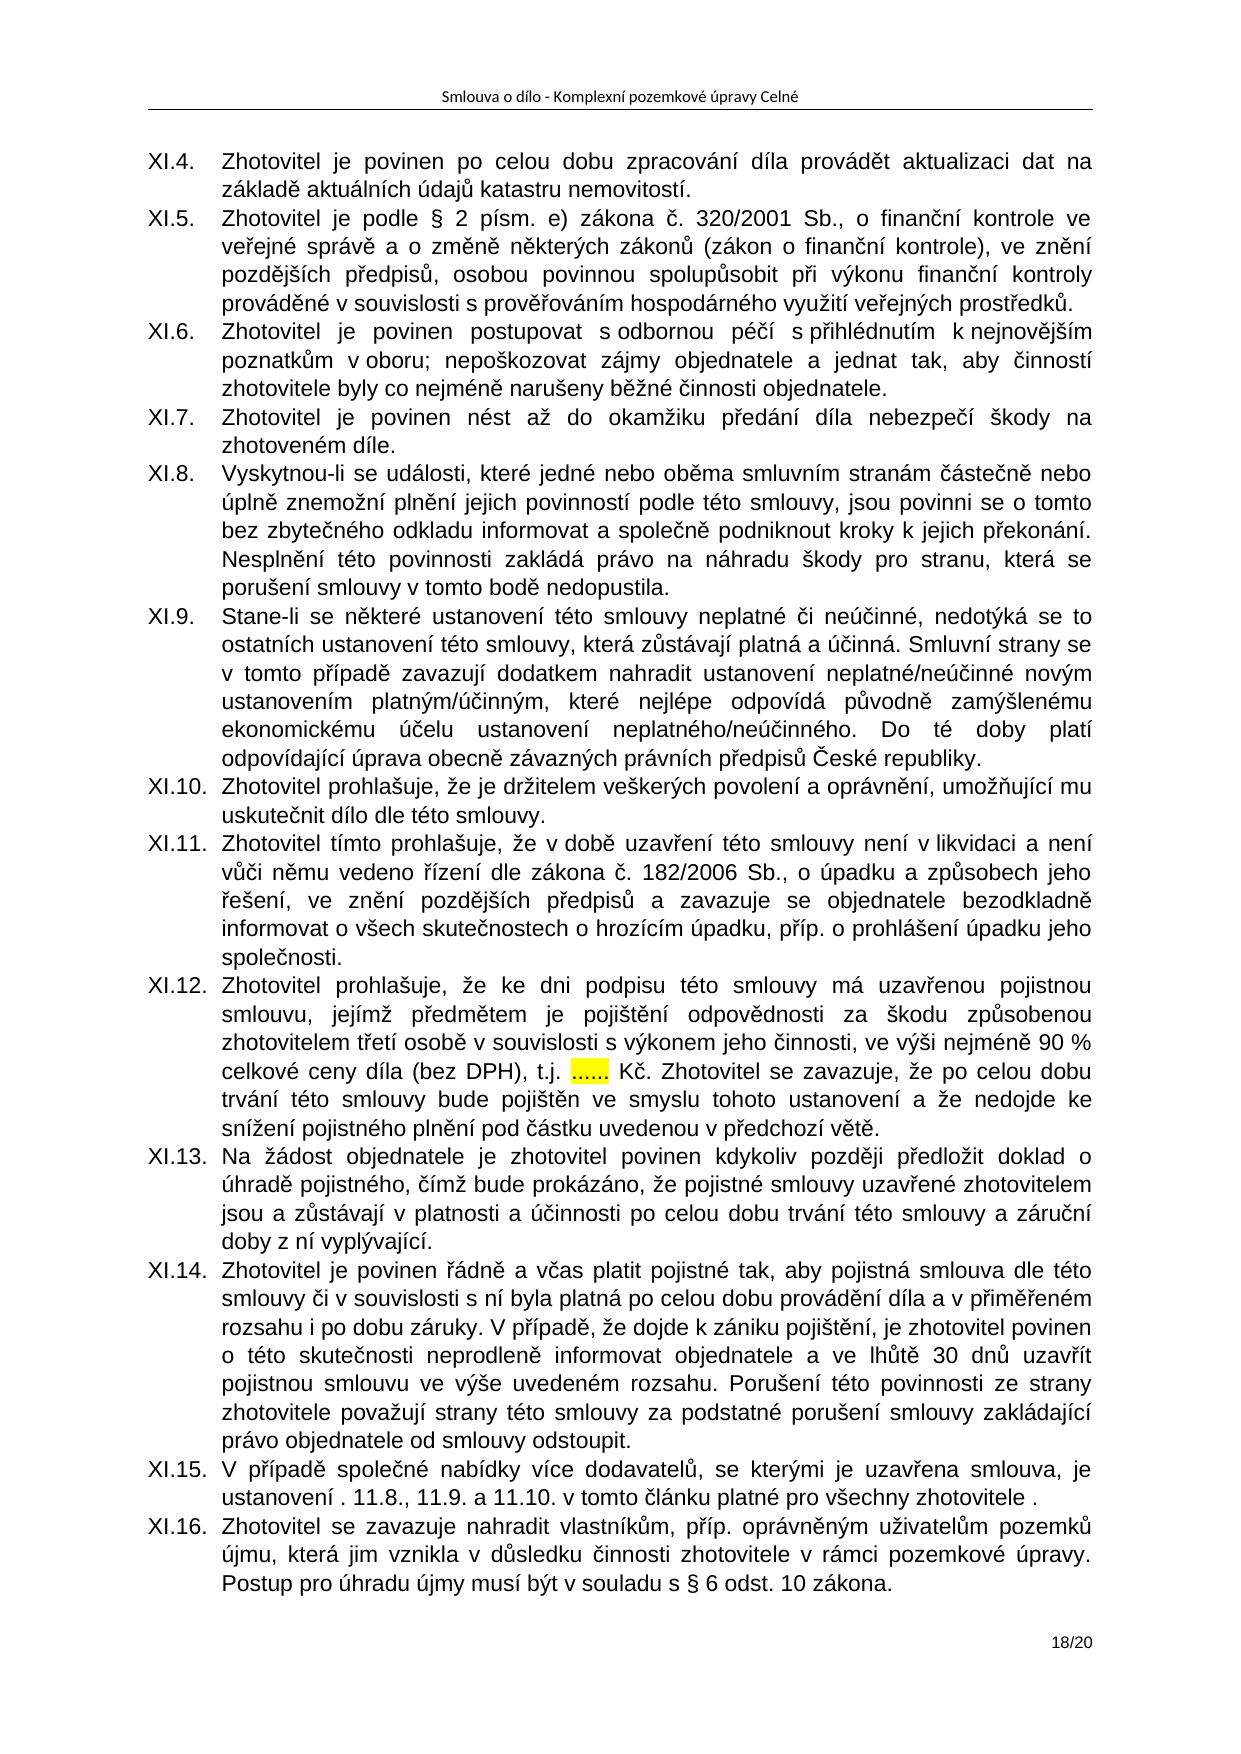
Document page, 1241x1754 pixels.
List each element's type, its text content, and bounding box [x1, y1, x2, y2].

list Zhotovitel je povinen postupovat s odbornou péčí s přihlédnutím k nejnovějším poznatkům v oboru; nepoškozovat zájmy objednatele a jednat tak, aby činností zhotovitele byly co nejméně narušeny běžné činnosti objednatele. [148, 318, 1093, 401]
list Zhotovitel je povinen nést až do okamžiku předání díla nebezpečí škody na zhotoveném díle. [148, 403, 1093, 458]
list Zhotovitel je povinen řádně a včas platit pojistné tak, aby pojistná smlouva dle této smlouvy či v souvislosti s ní byla platná po celou dobu provádění díla a v přiměřeném rozsahu i po dobu záruky. V případě, že dojde k zániku pojištění, je zhotovitel povinen o této skutečnosti neprodleně informovat objednatele a ve lhůtě 30 dnů uzavřít pojistnou smlouvu ve výše uvedeném rozsahu. Porušení této povinnosti ze strany zhotovitele považují strany této smlouvy za podstatné porušení smlouvy zakládající právo objednatele od smlouvy odstoupit. [148, 1257, 1093, 1454]
list Zhotovitel prohlašuje, že ke dni podpisu této smlouvy má uzavřenou pojistnou smlouvu, jejímž předmětem je pojištění odpovědnosti za škodu způsobenou zhotovitelem třetí osobě v souvislosti s výkonem jeho činnosti, ve výši nejméně 90 % celkové ceny díla (bez DPH), t.j. ...... Kč. Zhotovitel se zavazuje, že po celou dobu trvání této smlouvy bude pojištěn ve smyslu tohoto ustanovení a že nedojde ke snížení pojistného plnění pod částku uvedenou v předchozí větě. [148, 972, 1093, 1141]
list Vyskytnou-li se události, které jedné nebo oběma smluvním stranám částečně nebo úplně znemožní plnění jejich povinností podle této smlouvy, jsou povinni se o tomto bez zbytečného odkladu informovat a společně podniknout kroky k jejich překonání. Nesplnění této povinnosti zakládá právo na náhradu škody pro stranu, která se porušení smlouvy v tomto bodě nedopustila. [148, 460, 1093, 601]
list Zhotovitel se zavazuje nahradit vlastníkům, příp. oprávněným uživatelům pozemků újmu, která jim vznikla v důsledku činnosti zhotovitele v rámci pozemkové úpravy. Postup pro úhradu újmy musí být v souladu s § 6 odst. 10 zákona. [148, 1513, 1093, 1596]
list V případě společné nabídky více dodavatelů, se kterými je uzavřena smlouva, je ustanovení . 11.8., 11.9. a 11.10. v tomto článku platné pro všechny zhotovitele . [148, 1456, 1093, 1511]
list Na žádost objednatele je zhotovitel povinen kdykoliv později předložit doklad o úhradě pojistného, čímž bude prokázáno, že pojistné smlouvy uzavřené zhotovitelem jsou a zůstávají v platnosti a účinnosti po celou dobu trvání této smlouvy a záruční doby z ní vyplývající. [148, 1143, 1093, 1254]
list Zhotovitel prohlašuje, že je držitelem veškerých povolení a oprávnění, umožňující mu uskutečnit dílo dle této smlouvy. [148, 773, 1093, 828]
list Stane-li se některé ustanovení této smlouvy neplatné či neúčinné, nedotýká se to ostatních ustanovení této smlouvy, která zůstávají platná a účinná. Smluvní strany se v tomto případě zavazují dodatkem nahradit ustanovení neplatné/neúčinné novým ustanovením platným/účinným, které nejlépe odpovídá původně zamýšlenému ekonomickému účelu ustanovení neplatného/neúčinného. Do té doby platí odpovídající úprava obecně závazných právních předpisů České republiky. [148, 603, 1093, 771]
list Zhotovitel je podle § 2 písm. e) zákona č. 320/2001 Sb., o finanční kontrole ve veřejné správě a o změně některých zákonů (zákon o finanční kontrole), ve znění pozdějších předpisů, osobou povinnou spolupůsobit při výkonu finanční kontroly prováděné v souvislosti s prověřováním hospodárného využití veřejných prostředků. [148, 204, 1093, 316]
list Zhotovitel tímto prohlašuje, že v době uzavření této smlouvy není v likvidaci a není vůči němu vedeno řízení dle zákona č. 182/2006 Sb., o úpadku a způsobech jeho řešení, ve znění pozdějších předpisů a zavazuje se objednatele bezodkladně informovat o všech skutečnostech o hrozícím úpadku, příp. o prohlášení úpadku jeho společnosti. [148, 830, 1093, 970]
list Zhotovitel je povinen po celou dobu zpracování díla provádět aktualizaci dat na základě aktuálních údajů katastru nemovitostí. [148, 148, 1093, 202]
